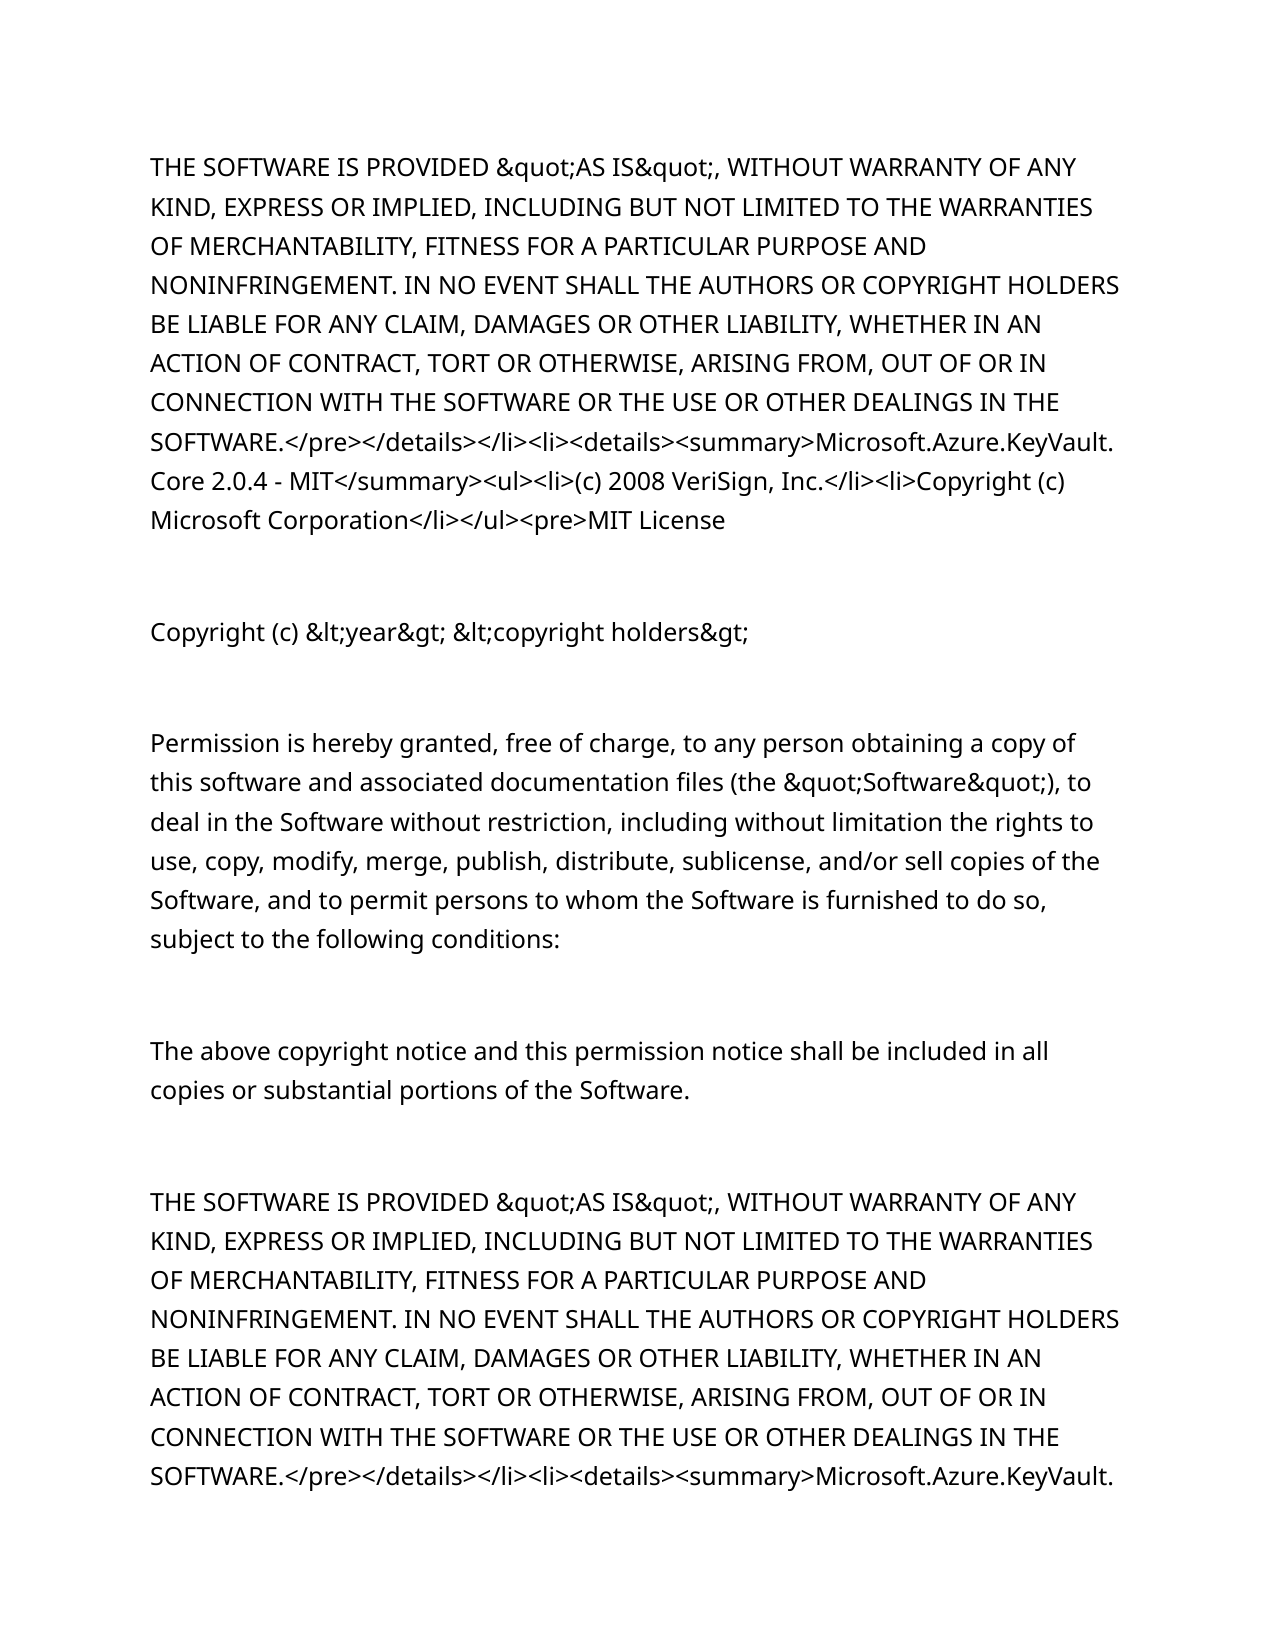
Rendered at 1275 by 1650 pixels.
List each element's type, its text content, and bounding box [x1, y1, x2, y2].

text Permission is hereby granted, free of charge, to any person obtaining a copy of this software and associated documentation files (the &quot;Software&quot;), to deal in the Software without restriction, including without limitation the rights to use, copy, modify, merge, publish, distribute, sublicense, and/or sell copies of the Software, and to permit persons to whom the Software is furnished to do so, subject to the following conditions: [150, 726, 1125, 956]
text Copyright (c) &lt;year&gt; &lt;copyright holders&gt; [150, 614, 1125, 648]
text THE SOFTWARE IS PROVIDED &quot;AS IS&quot;, WITHOUT WARRANTY OF ANY KIND, EXPRESS OR IMPLIED, INCLUDING BUT NOT LIMITED TO THE WARRANTIES OF MERCHANTABILITY, FITNESS FOR A PARTICULAR PURPOSE AND NONINFRINGEMENT. IN NO EVENT SHALL THE AUTHORS OR COPYRIGHT HOLDERS BE LIABLE FOR ANY CLAIM, DAMAGES OR OTHER LIABILITY, WHETHER IN AN ACTION OF CONTRACT, TORT OR OTHERWISE, ARISING FROM, OUT OF OR IN CONNECTION WITH THE SOFTWARE OR THE USE OR OTHER DEALINGS IN THE SOFTWARE.</pre></details></li><li><details><summary>Microsoft.Azure.KeyVault.Core 2.0.4 - MIT</summary><ul><li>(c) 2008 VeriSign, Inc.</li><li>Copyright (c) Microsoft Corporation</li></ul><pre>MIT License [150, 150, 1125, 537]
text The above copyright notice and this permission notice shall be included in all copies or substantial portions of the Software. [150, 1033, 1125, 1107]
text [150, 1184, 1125, 1492]
